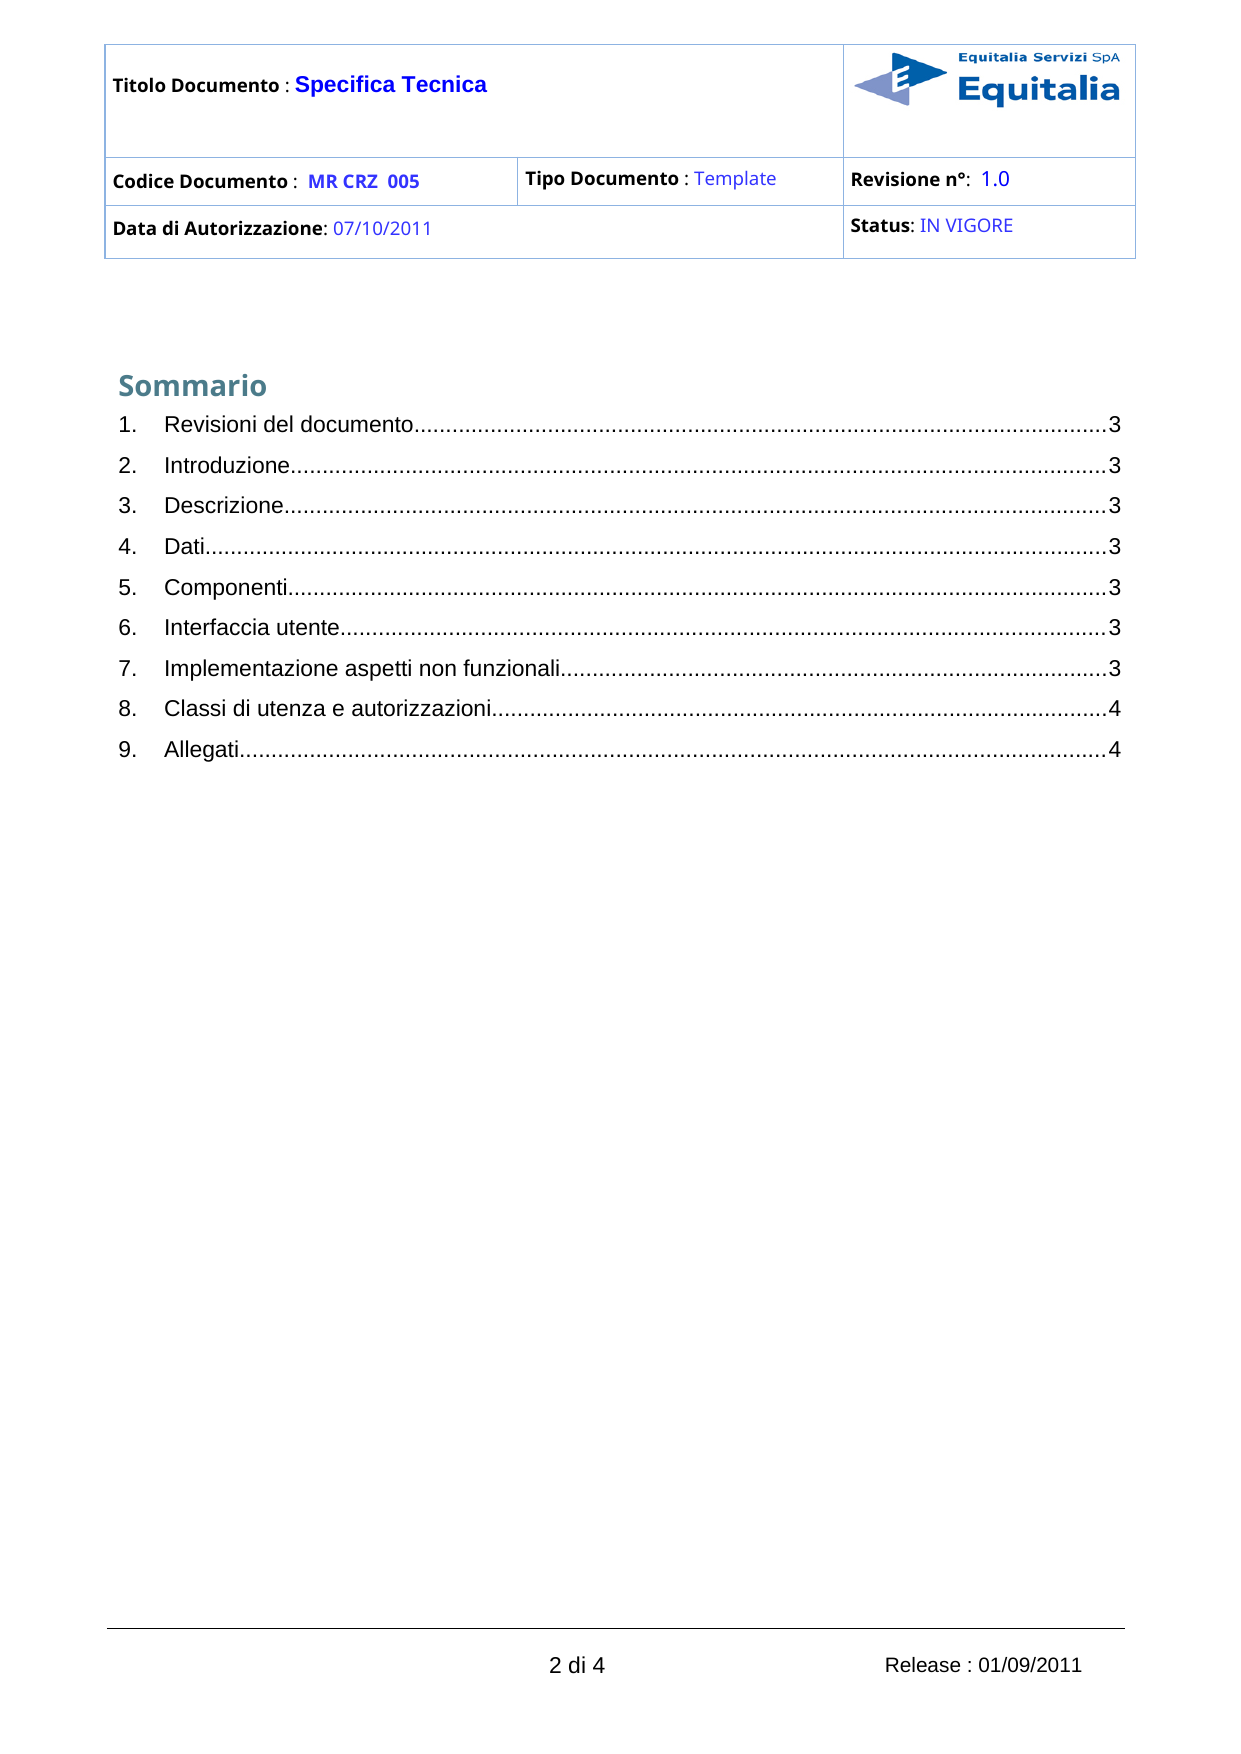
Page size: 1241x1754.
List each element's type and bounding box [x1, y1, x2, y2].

picture [850, 45, 1129, 113]
